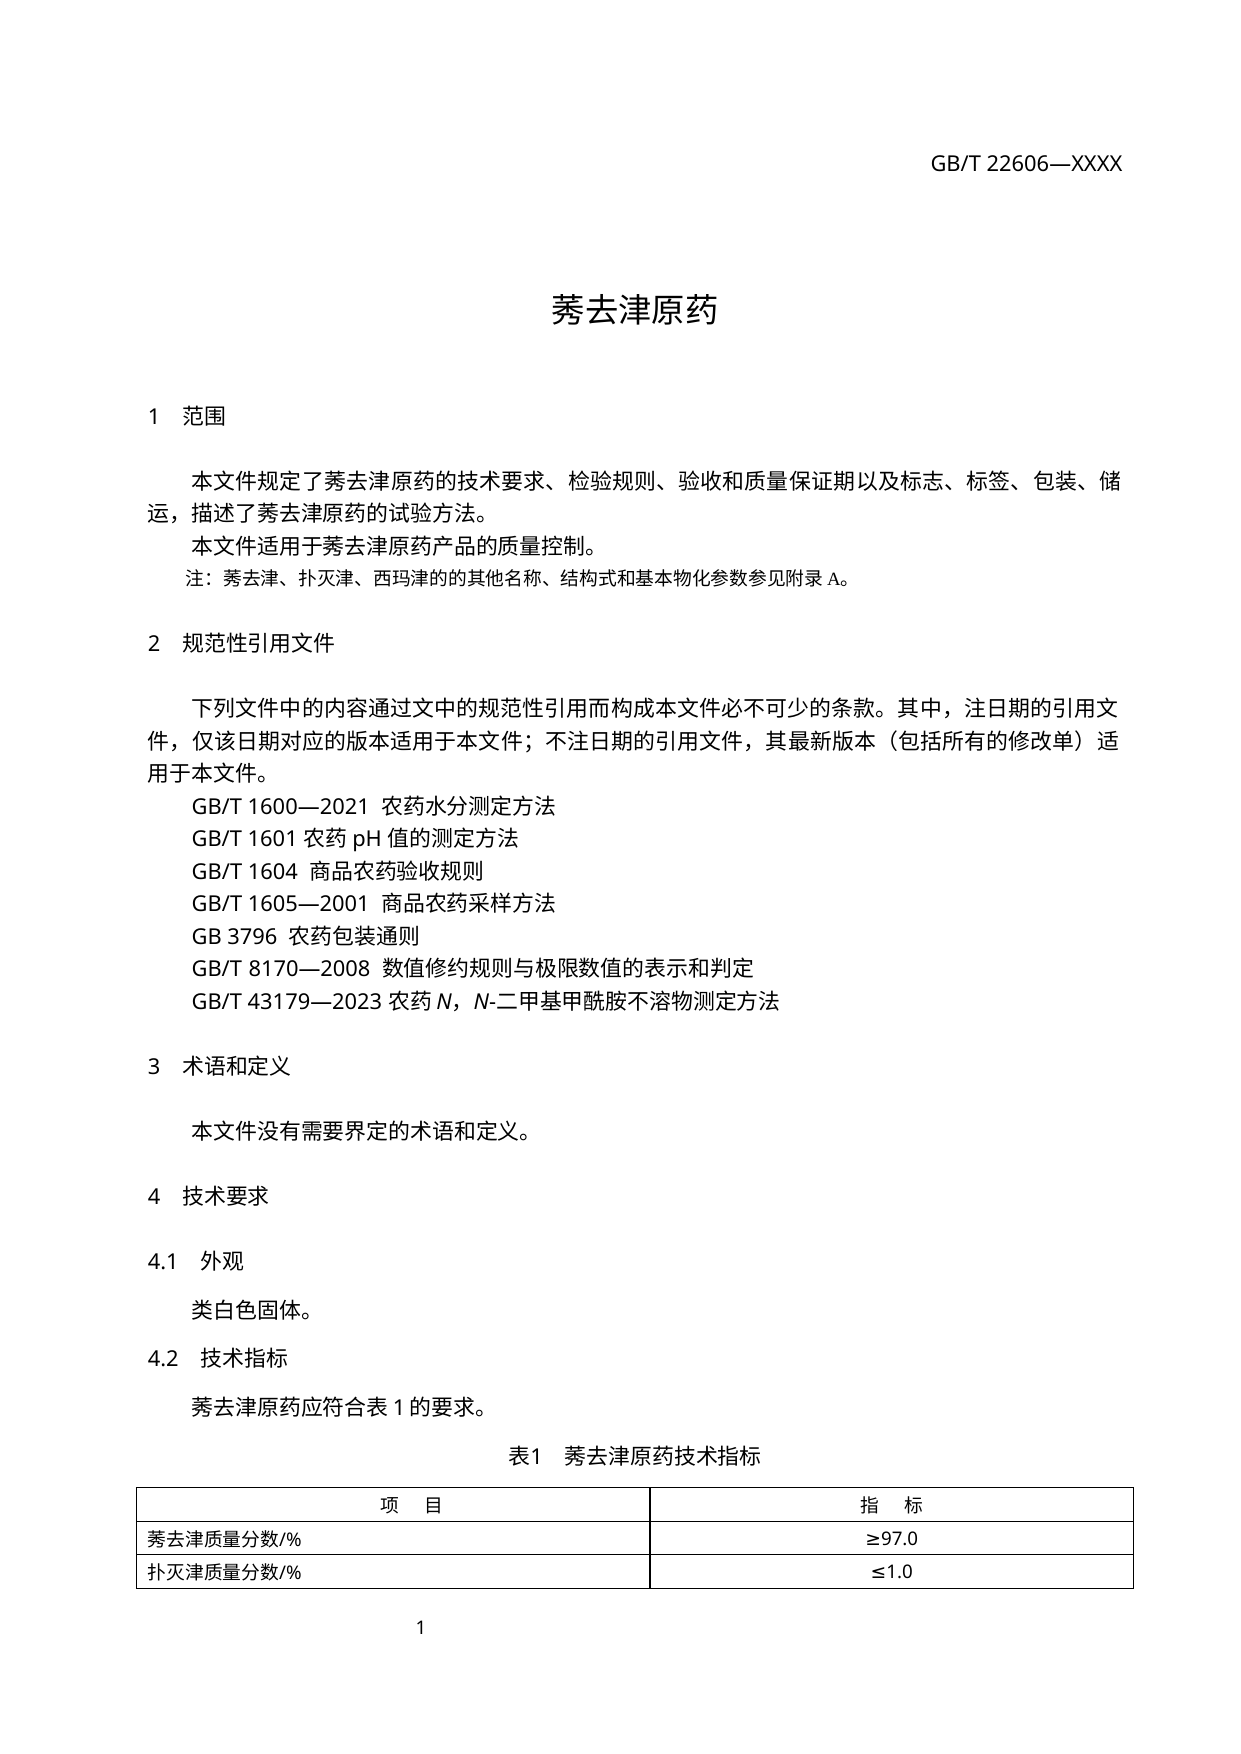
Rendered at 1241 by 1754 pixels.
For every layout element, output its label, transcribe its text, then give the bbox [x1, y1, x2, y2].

text 技术指标 [148, 1341, 1122, 1373]
table_cell 扑灭津质量分数/% [137, 1555, 649, 1588]
table_cell ≥97.0 [651, 1522, 1133, 1554]
text 下列文件中的内容通过文中的规范性引用而构成本文件必不可少的条款。其中，注日期的引用文件，仅该日期对应的版本适用于本文件；不注日期的引用文件，其最新版本（包括所有的修改单）适用于本文件。 [148, 691, 1122, 788]
list 范围 [148, 398, 1122, 431]
text GB 3796 农药包装通则 [148, 918, 1122, 951]
text 类白色固体。 [148, 1292, 1122, 1325]
text GB/T 8170—2008 数值修约规则与极限数值的表示和判定 [148, 951, 1122, 983]
text GB/T 43179—2023 农药N，N-二甲基甲酰胺不溶物测定方法 [148, 983, 1122, 1016]
table_header 指 标 [651, 1488, 1133, 1521]
text 本文件没有需要界定的术语和定义。 [148, 1113, 1122, 1146]
list 莠去津原药应符合表1的要求。 [148, 1390, 1122, 1422]
text 本文件规定了莠去津原药的技术要求、检验规则、验收和质量保证期以及标志、标签、包装、储运，描述了莠去津原药的试验方法。 [148, 463, 1122, 528]
text 本文件适用于莠去津原药产品的质量控制。 [148, 528, 1122, 561]
text 外观 [148, 1243, 1122, 1276]
list 规范性引用文件 [148, 626, 1122, 658]
list 技术要求 [148, 1178, 1122, 1211]
text GB/T 1601 农药 pH 值的测定方法 [148, 821, 1122, 853]
table_cell 莠去津质量分数/% [137, 1522, 649, 1554]
text 莠去津原药 [148, 275, 1122, 340]
text GB/T 1604 商品农药验收规则 [148, 853, 1122, 886]
list 术语和定义 [148, 1048, 1122, 1081]
text 莠去津原药技术指标 [148, 1438, 1122, 1471]
text 莠去津、扑灭津、西玛津的的其他名称、结构式和基本物化参数参见附录A。 [186, 561, 1122, 593]
text GB/T 1600—2021 农药水分测定方法 [148, 788, 1122, 821]
table_cell ≤1.0 [651, 1555, 1133, 1588]
text GB/T 1605—2001 商品农药采样方法 [148, 886, 1122, 918]
table_header 项 目 [137, 1488, 649, 1521]
